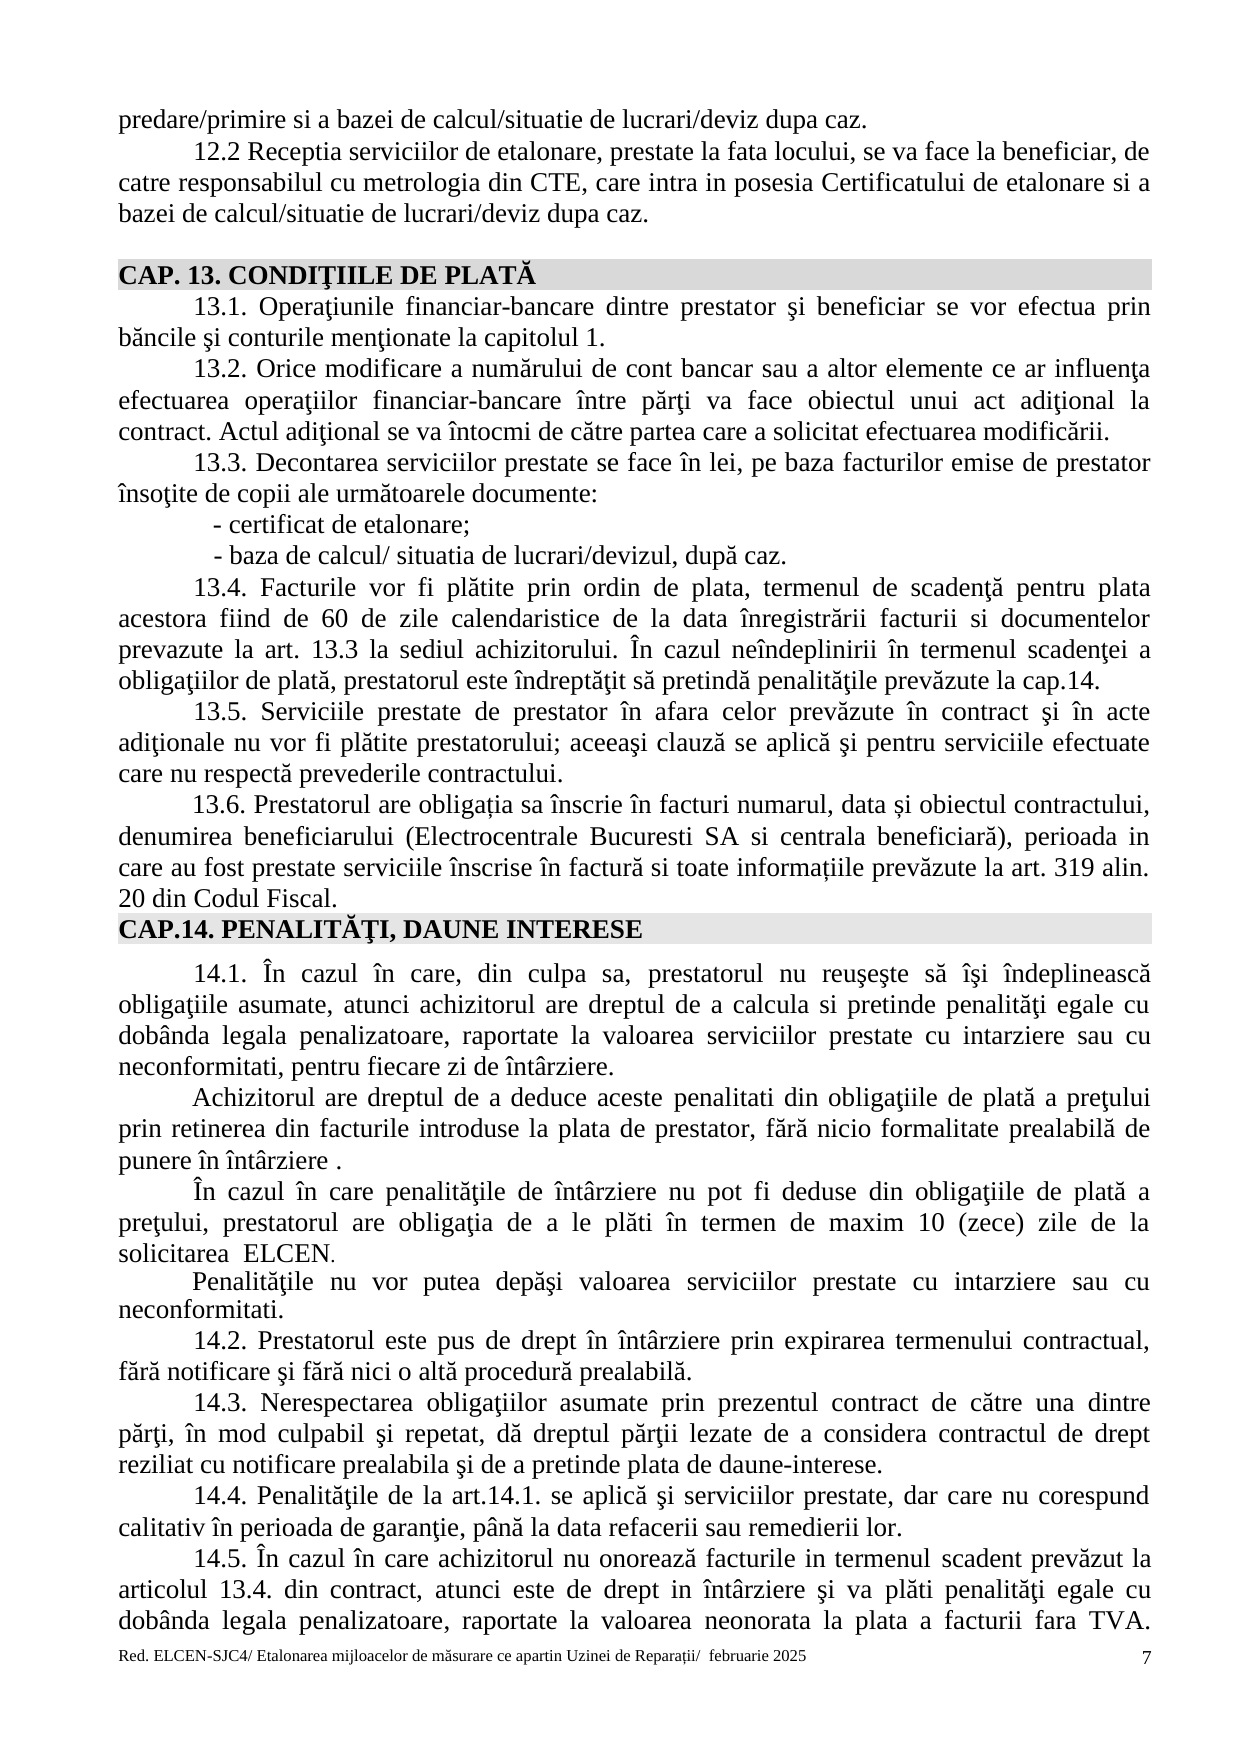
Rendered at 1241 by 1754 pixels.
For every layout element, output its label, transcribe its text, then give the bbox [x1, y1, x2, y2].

text 14.1. În cazul în care, din culpa sa, prestatorul nu reuşeşte să îşi îndeplinească obligaţiile asumate, atunci achizitorul are dreptul de a calcula si pretinde penalităţi egale cu dobânda legala penalizatoare, raportate la valoarea serviciilor prestate cu intarziere sau cu neconformitati, pentru fiecare zi de întârziere. [118, 957, 1152, 1081]
text În cazul în care penalităţile de întârziere nu pot fi deduse din obligaţiile de plată a preţului, prestatorul are obligaţia de a le plăti în termen de maxim 10 (zece) zile de la solicitarea ELCEN. [118, 1175, 1152, 1268]
text 13.1. Operaţiunile financiar-bancare dintre prestator şi beneficiar se vor efectua prin băncile şi conturile menţionate la capitolul 1. [118, 290, 1152, 353]
subtitle CAP.14. PENALITĂŢI, DAUNE INTERESE [118, 913, 1152, 944]
text Penalităţile nu vor putea depăşi valoarea serviciilor prestate cu intarziere sau cu neconformitati. [118, 1268, 1150, 1324]
text 13.5. Serviciile prestate de prestator în afara celor prevăzute în contract şi în acte adiţionale nu vor fi plătite prestatorului; aceeaşi clauză se aplică şi pentru serviciile efectuate care nu respectă prevederile contractului. [118, 695, 1152, 789]
text 13.6. Prestatorul are obligația sa înscrie în facturi numarul, data și obiectul contractului, denumirea beneficiarului (Electrocentrale Bucuresti SA si centrala beneficiară), perioada in care au fost prestate serviciile înscrise în factură si toate informațiile prevăzute la art. 319 alin. 20 din Codul Fiscal. [118, 789, 1152, 913]
text 14.3. Nerespectarea obligaţiilor asumate prin prezentul contract de către una dintre părţi, în mod culpabil şi repetat, dă dreptul părţii lezate de a considera contractul de drept reziliat cu notificare prealabila şi de a pretinde plata de daune-interese. [118, 1386, 1152, 1479]
text CAP. 13. CONDIŢIILE DE PLATĂ [118, 259, 1152, 290]
text 12.2 Receptia serviciilor de etalonare, prestate la fata locului, se va face la beneficiar, de catre responsabilul cu metrologia din CTE, care intra in posesia Certificatului de etalonare si a bazei de calcul/situatie de lucrari/deviz dupa caz. [118, 134, 1152, 228]
text - certificat de etalonare; [118, 508, 1152, 539]
text 14.2. Prestatorul este pus de drept în întârziere prin expirarea termenului contractual, fără notificare şi fără nici o altă procedură prealabilă. [118, 1324, 1152, 1386]
text 14.4. Penalităţile de la art.14.1. se aplică şi serviciilor prestate, dar care nu corespund calitativ în perioada de garanţie, până la data refacerii sau remedierii lor. [118, 1479, 1152, 1542]
text 13.4. Facturile vor fi plătite prin ordin de plata, termenul de scadenţă pentru plata acestora fiind de 60 de zile calendaristice de la data înregistrării facturii si documentelor prevazute la art. 13.3 la sediul achizitorului. În cazul neîndeplinirii în termenul scadenţei a obligaţiilor de plată, prestatorul este îndreptăţit să pretindă penalităţile prevăzute la cap.14. [118, 571, 1152, 695]
text - baza de calcul/ situatia de lucrari/devizul, după caz. [118, 539, 1152, 571]
text 13.2. Orice modificare a numărului de cont bancar sau a altor elemente ce ar influenţa efectuarea operaţiilor financiar-bancare între părţi va face obiectul unui act adiţional la contract. Actul adiţional se va întocmi de către partea care a solicitat efectuarea modificării. [118, 353, 1152, 446]
text 13.3. Decontarea serviciilor prestate se face în lei, pe baza facturilor emise de prestator însoţite de copii ale următoarele documente: [118, 446, 1152, 508]
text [118, 1542, 1152, 1635]
text Achizitorul are dreptul de a deduce aceste penalitati din obligaţiile de plată a preţului prin retinerea din facturile introduse la plata de prestator, fără nicio formalitate prealabilă de punere în întârziere . [118, 1081, 1152, 1175]
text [118, 103, 1152, 134]
